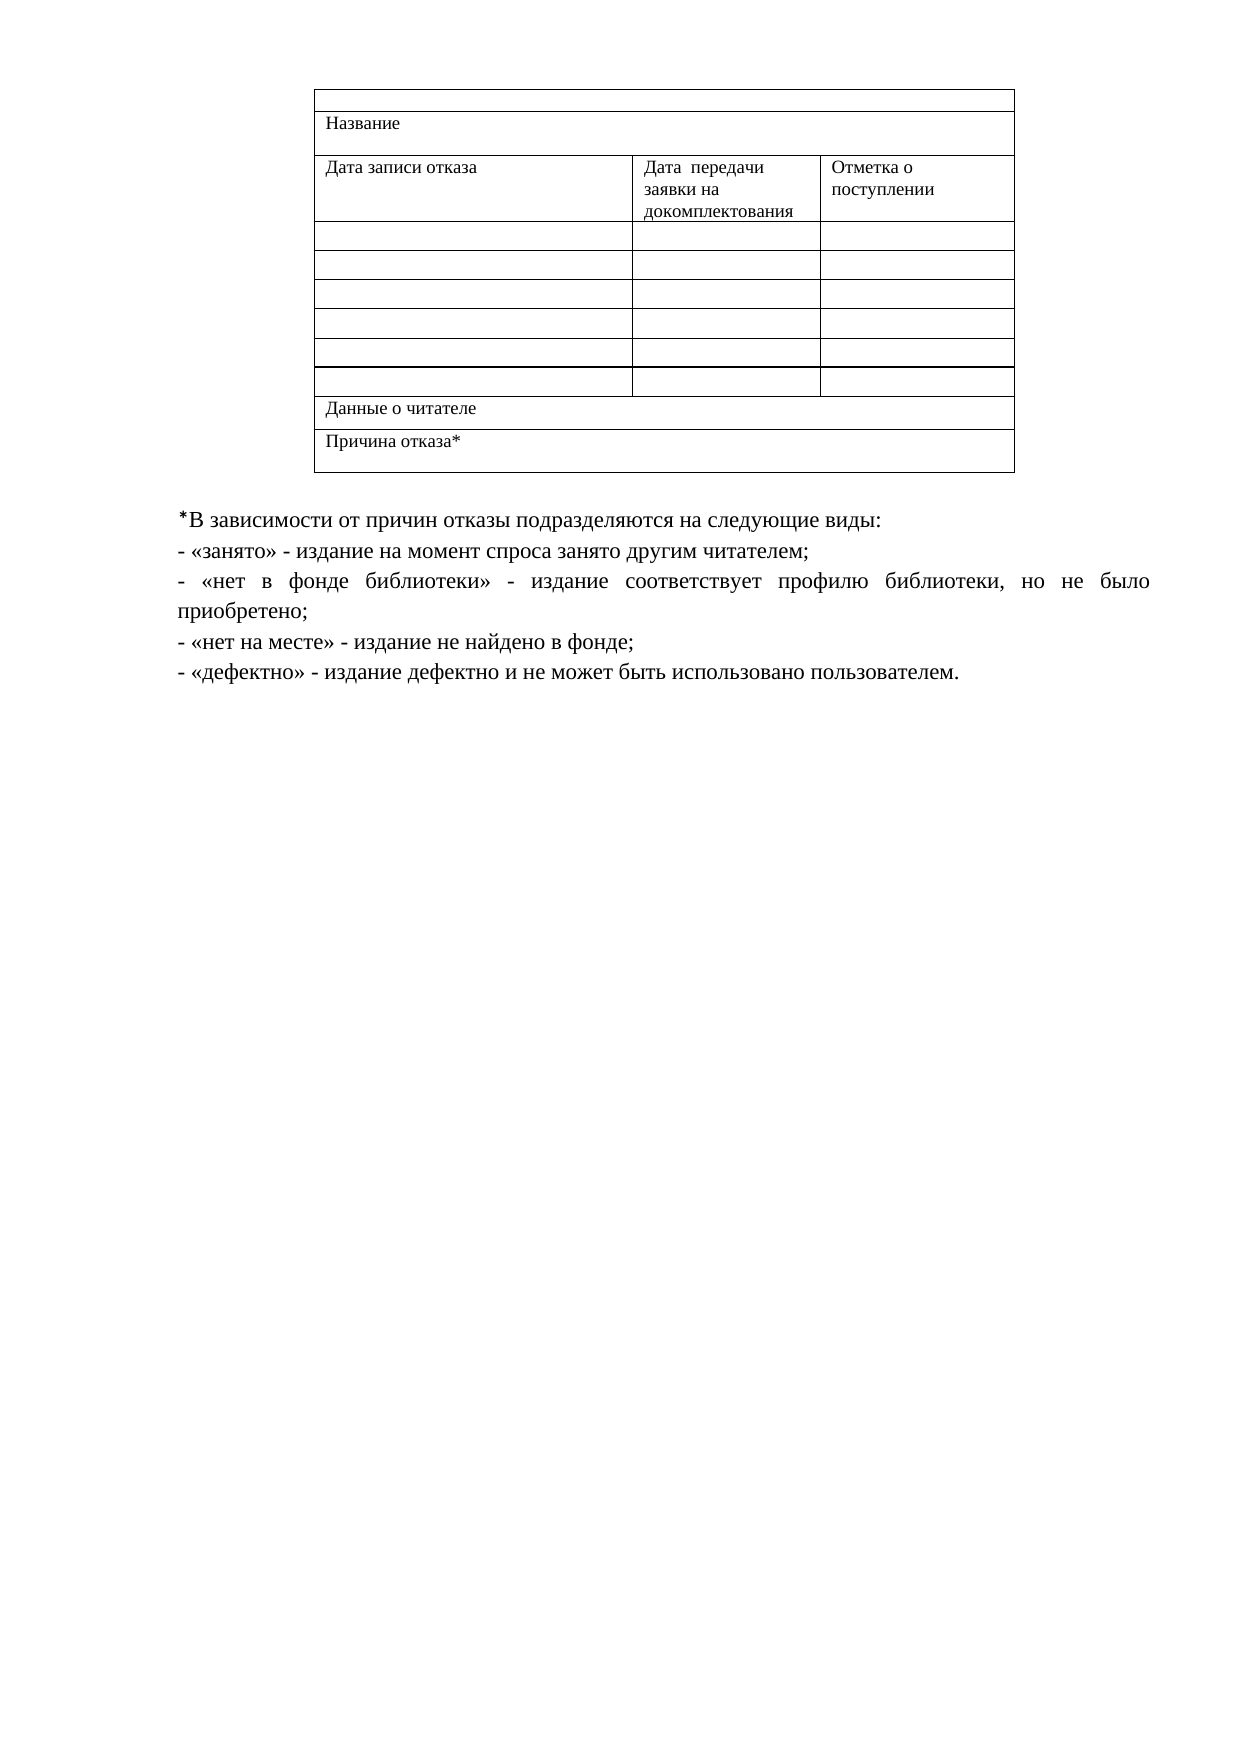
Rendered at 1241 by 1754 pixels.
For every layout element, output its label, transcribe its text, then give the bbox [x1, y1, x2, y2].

table_cell Данные о читателе [315, 397, 1014, 429]
text *В зависимости от причин отказы подразделяются на следующие виды: [177, 505, 1152, 533]
text - «занято» - издание на момент спроса занято другим читателем; [177, 537, 1152, 563]
table_cell Дата записи отказа [315, 156, 632, 221]
table_cell [821, 368, 1014, 396]
table_cell [633, 222, 820, 250]
table_cell [315, 280, 632, 308]
table_cell [633, 339, 820, 366]
table_cell Название [315, 112, 1014, 155]
table_cell [315, 251, 632, 279]
table_cell [821, 280, 1014, 308]
table_cell [821, 222, 1014, 250]
table_cell [633, 309, 820, 337]
table_cell [315, 309, 632, 337]
table_cell [821, 251, 1014, 279]
text - «нет в фонде библиотеки» - издание соответствует профилю библиотеки, но не было приобретено; [177, 567, 1152, 624]
table_cell Причина отказа* [315, 430, 1014, 472]
table_cell Дата передачи заявки на докомплектования [633, 156, 820, 221]
table_cell [633, 251, 820, 279]
table_cell [315, 339, 632, 366]
table_header Автор [315, 90, 1014, 111]
table_cell Отметка о поступлении [821, 156, 1014, 221]
table_cell [633, 280, 820, 308]
table_cell [315, 368, 632, 396]
table_cell [315, 222, 632, 250]
text - «дефектно» - издание дефектно и не может быть использовано пользователем. [177, 658, 1152, 684]
table_cell [633, 368, 820, 396]
table_cell [821, 309, 1014, 337]
text - «нет на месте» - издание не найдено в фонде; [177, 628, 1152, 654]
table_cell [821, 339, 1014, 366]
